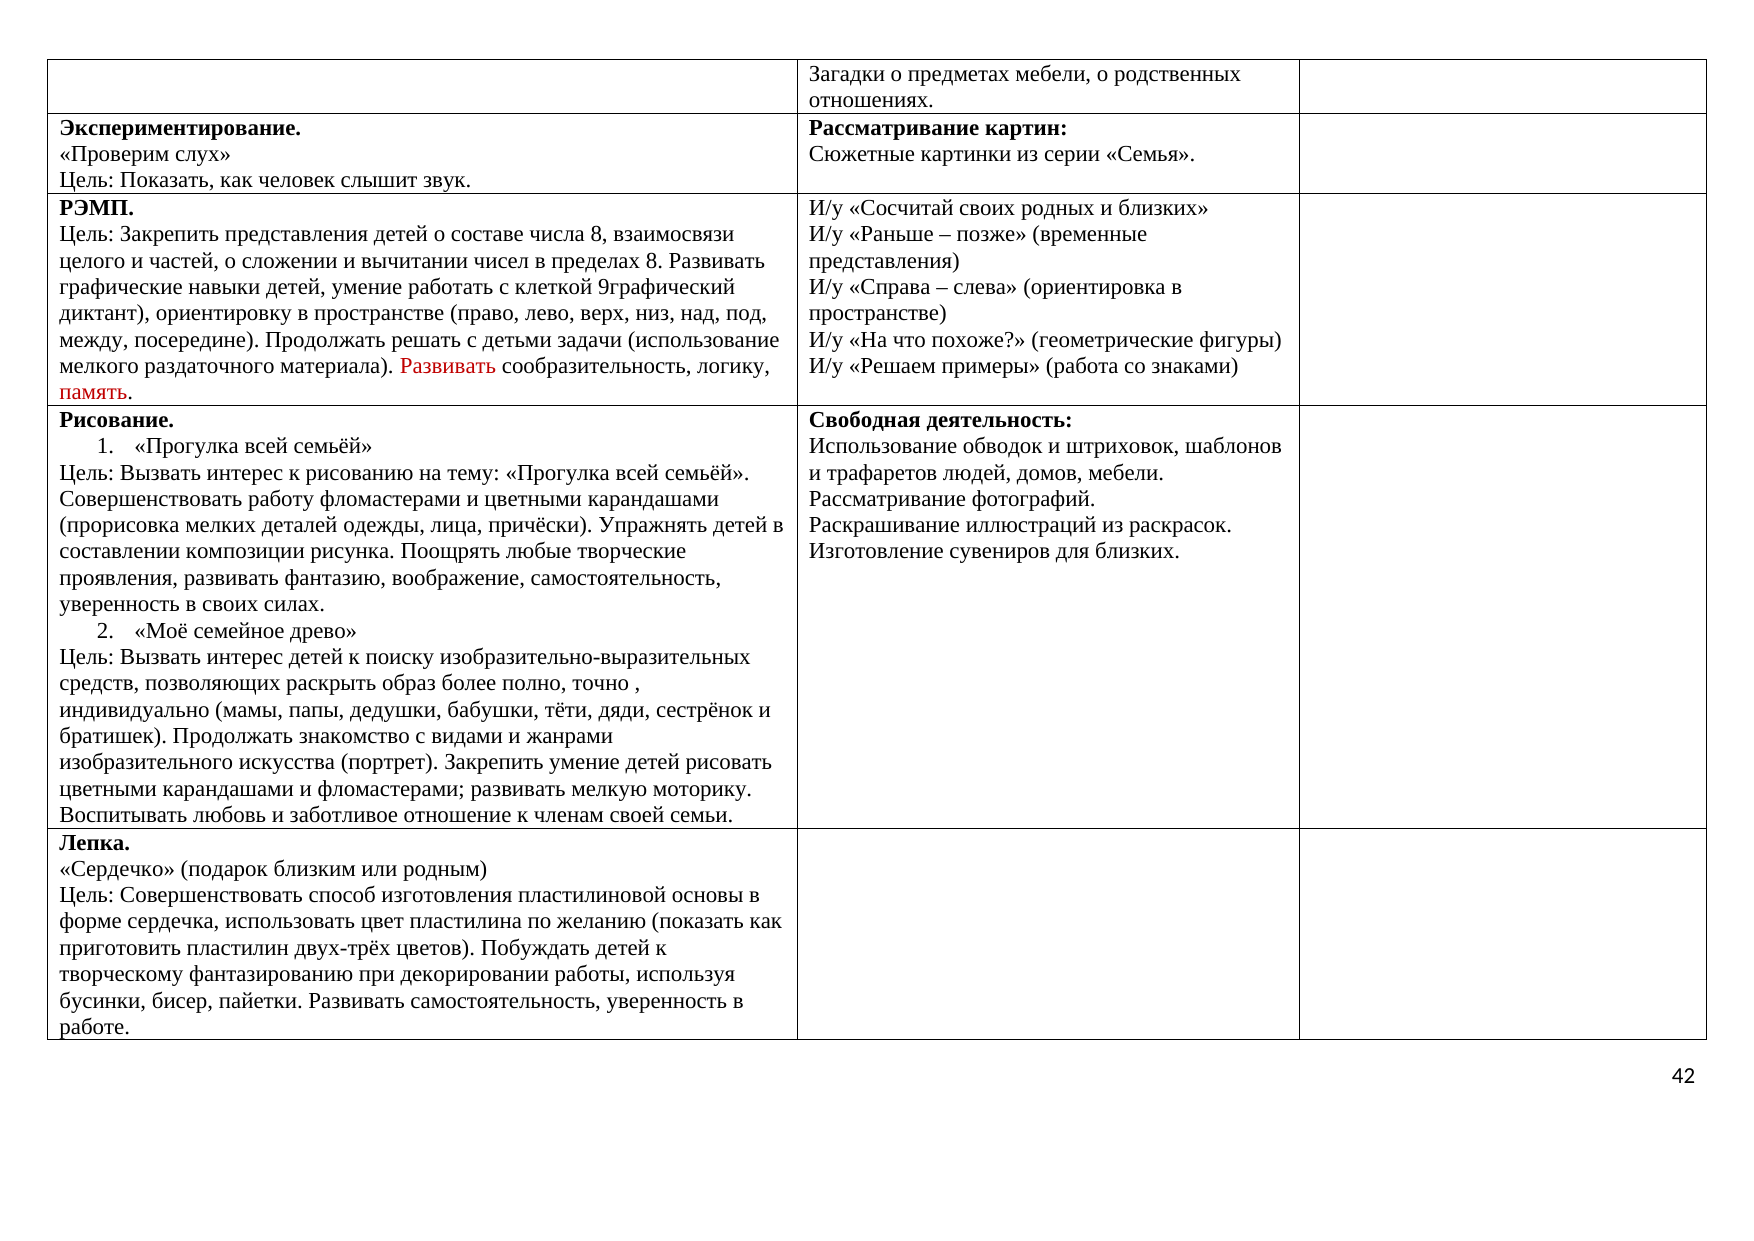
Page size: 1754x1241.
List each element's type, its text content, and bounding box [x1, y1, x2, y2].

table_cell [1300, 194, 1706, 405]
table_cell И/у «Сосчитай своих родных и близких» И/у «Раньше – позже» (временные представления) И/у «Справа – слева» (ориентировка в пространстве) И/у «На что похоже?» (геометрические фигуры) И/у «Решаем примеры» (работа со знаками) [798, 194, 1299, 405]
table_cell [798, 60, 1299, 113]
table_cell РЭМП. Цель: Закрепить представления детей о составе числа 8, взаимосвязи целого и частей, о сложении и вычитании чисел в пределах 8. Развивать графические навыки детей, умение работать с клеткой 9графический диктант), ориентировку в пространстве (право, лево, верх, низ, над, под, между, посередине). Продолжать решать с детьми задачи (использование мелкого раздаточного материала). Развивать сообразительность, логику, память. [48, 194, 797, 405]
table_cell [48, 60, 797, 113]
table_cell [1300, 114, 1706, 193]
table_cell Экспериментирование. «Проверим слух» Цель: Показать, как человек слышит звук. [48, 114, 797, 193]
table_cell Лепка. «Сердечко» (подарок близким или родным) Цель: Совершенствовать способ изготовления пластилиновой основы в форме сердечка, использовать цвет пластилина по желанию (показать как приготовить пластилин двух-трёх цветов). Побуждать детей к творческому фантазированию при декорировании работы, используя бусинки, бисер, пайетки. Развивать самостоятельность, уверенность в работе. [48, 829, 797, 1039]
table_cell Рисование. «Прогулка всей семьёй» Цель: Вызвать интерес к рисованию на тему: «Прогулка всей семьёй». Совершенствовать работу фломастерами и цветными карандашами (прорисовка мелких деталей одежды, лица, причёски). Упражнять детей в составлении композиции рисунка. Поощрять любые творческие проявления, развивать фантазию, воображение, самостоятельность, уверенность в своих силах. «Моё семейное древо» Цель: Вызвать интерес детей к поиску изобразительно-выразительных средств, позволяющих раскрыть образ более полно, точно , индивидуально (мамы, папы, дедушки, бабушки, тёти, дяди, сестрёнок и братишек). Продолжать знакомство с видами и жанрами изобразительного искусства (портрет). Закрепить умение детей рисовать цветными карандашами и фломастерами; развивать мелкую моторику. Воспитывать любовь и заботливое отношение к членам своей семьи. [48, 406, 797, 827]
table_cell [798, 829, 1299, 1039]
table_cell [1300, 60, 1706, 113]
table_cell [1300, 829, 1706, 1039]
table_cell Свободная деятельность: Использование обводок и штриховок, шаблонов и трафаретов людей, домов, мебели. Рассматривание фотографий. Раскрашивание иллюстраций из раскрасок. Изготовление сувениров для близких. [798, 406, 1299, 827]
table_cell [1300, 406, 1706, 827]
table_cell Рассматривание картин: Сюжетные картинки из серии «Семья». [798, 114, 1299, 193]
